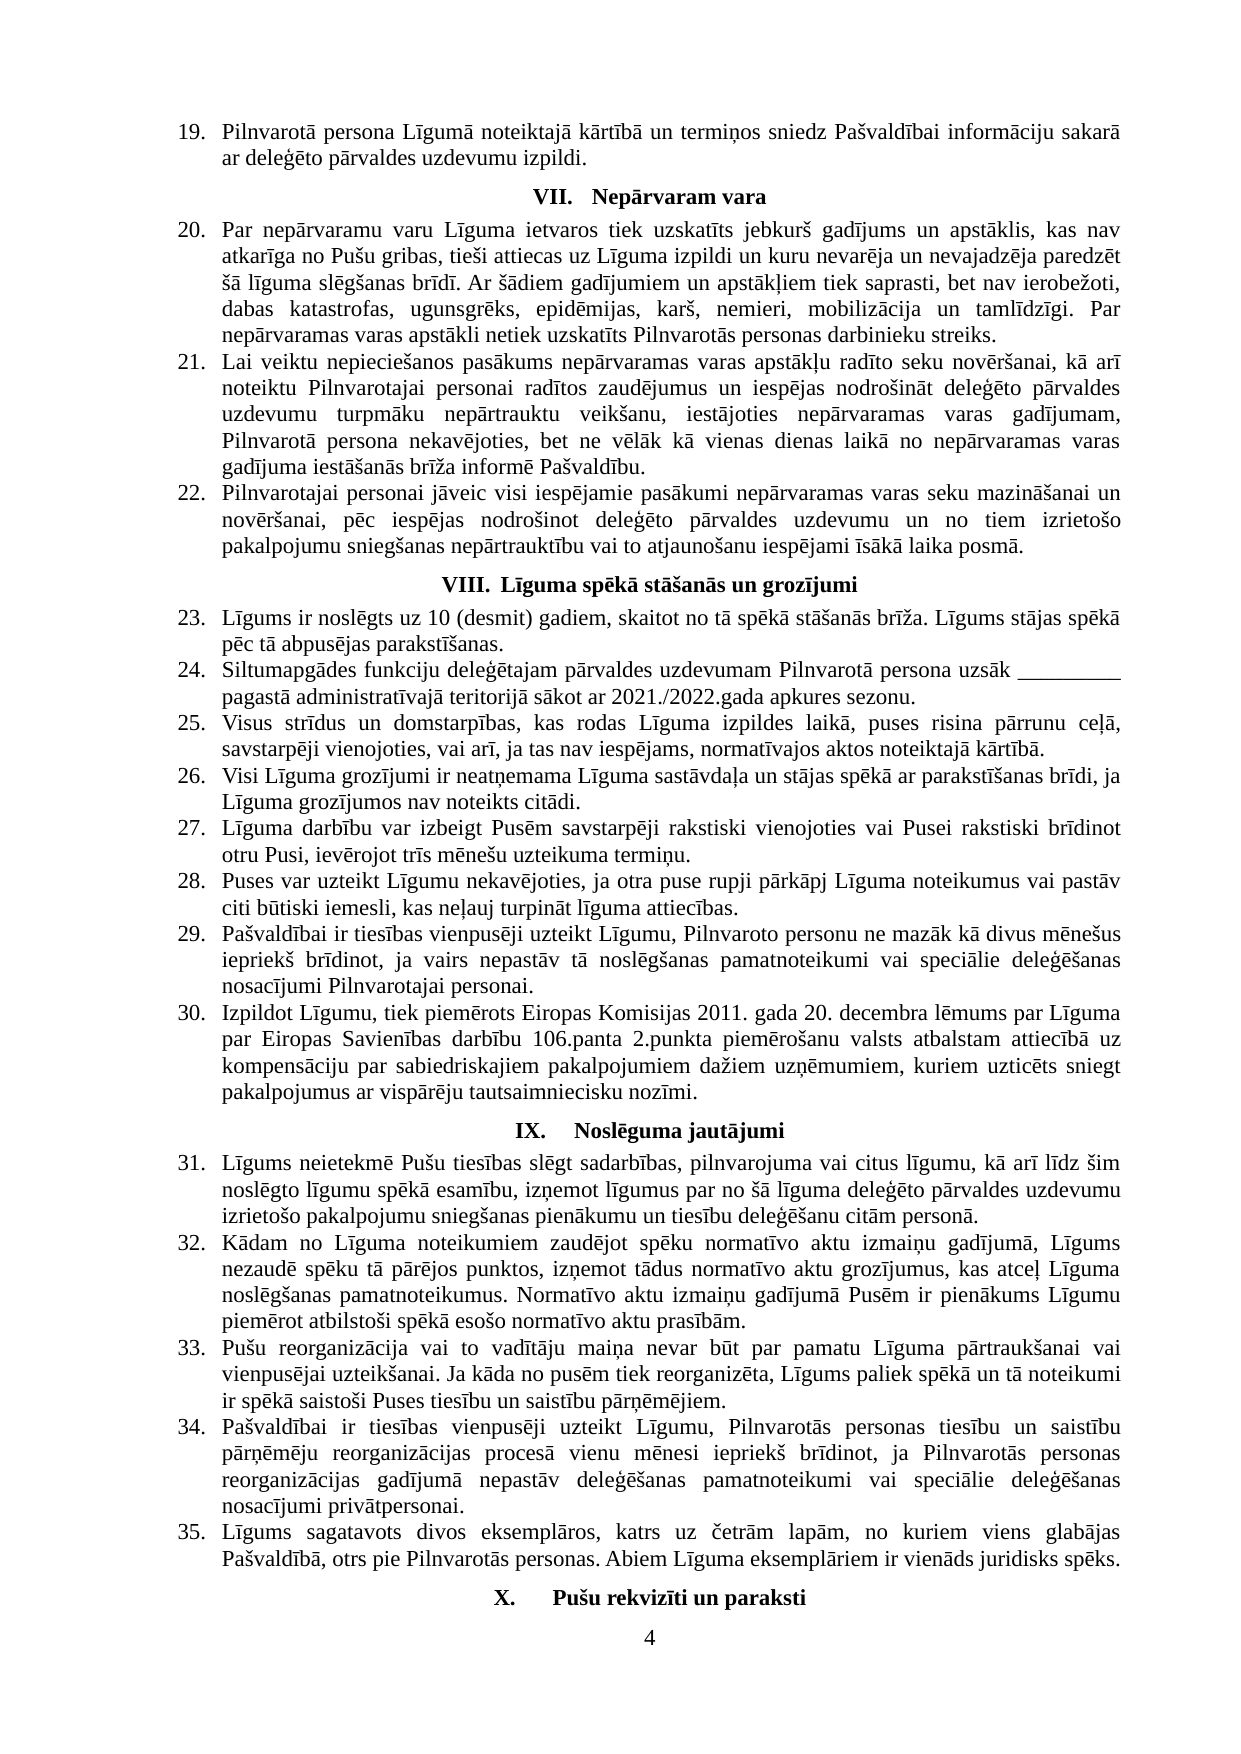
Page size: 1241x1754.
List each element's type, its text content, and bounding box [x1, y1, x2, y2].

text Par nepārvaramu varu Līguma ietvaros tiek uzskatīts jebkurš gadījums un apstāklis, kas nav atkarīga no Pušu gribas, tieši attiecas uz Līguma izpildi un kuru nevarēja un nevajadzēja paredzēt šā līguma slēgšanas brīdī. Ar šādiem gadījumiem un apstākļiem tiek saprasti, bet nav ierobežoti, dabas katastrofas, ugunsgrēks, epidēmijas, karš, nemieri, mobilizācija un tamlīdzīgi. Par nepārvaramas varas apstākli netiek uzskatīts Pilnvarotās personas darbinieku streiks. [177, 216, 1122, 348]
text Līguma darbību var izbeigt Pusēm savstarpēji rakstiski vienojoties vai Pusei rakstiski brīdinot otru Pusi, ievērojot trīs mēnešu uzteikuma termiņu. [177, 814, 1122, 867]
text Nepārvaram vara [177, 183, 1122, 210]
text Līguma spēkā stāšanās un grozījumi [177, 571, 1122, 597]
text Pilnvarotajai personai jāveic visi iespējamie pasākumi nepārvaramas varas seku mazināšanai un novēršanai, pēc iespējas nodrošinot deleģēto pārvaldes uzdevumu un no tiem izrietošo pakalpojumu sniegšanas nepārtrauktību vai to atjaunošanu iespējami īsākā laika posmā. [177, 479, 1122, 558]
text Siltumapgādes funkciju deleģētajam pārvaldes uzdevumam Pilnvarotā persona uzsāk _________ pagastā administratīvajā teritorijā sākot ar 2021./2022.gada apkures sezonu. [177, 656, 1122, 709]
text Pilnvarotā persona Līgumā noteiktajā kārtībā un termiņos sniedz Pašvaldībai informāciju sakarā ar deleģēto pārvaldes uzdevumu izpildi. [177, 118, 1122, 171]
text Līgums sagatavots divos eksemplāros, katrs uz četrām lapām, no kuriem viens glabājas Pašvaldībā, otrs pie Pilnvarotās personas. Abiem Līguma eksemplāriem ir vienāds juridisks spēks. [177, 1518, 1122, 1571]
text Līgums ir noslēgts uz 10 (desmit) gadiem, skaitot no tā spēkā stāšanās brīža. Līgums stājas spēkā pēc tā abpusējas parakstīšanas. [177, 604, 1122, 656]
text Pušu rekvizīti un paraksti [177, 1584, 1122, 1610]
text Visi Līguma grozījumi ir neatņemama Līguma sastāvdaļa un stājas spēkā ar parakstīšanas brīdi, ja Līguma grozījumos nav noteikts citādi. [177, 762, 1122, 814]
text Pušu reorganizācija vai to vadītāju maiņa nevar būt par pamatu Līguma pārtraukšanai vai vienpusējai uzteikšanai. Ja kāda no pusēm tiek reorganizēta, Līgums paliek spēkā un tā noteikumi ir spēkā saistoši Puses tiesību un saistību pārņēmējiem. [177, 1334, 1122, 1413]
text Līgums neietekmē Pušu tiesības slēgt sadarbības, pilnvarojuma vai citus līgumu, kā arī līdz šim noslēgto līgumu spēkā esamību, izņemot līgumus par no šā līguma deleģēto pārvaldes uzdevumu izrietošo pakalpojumu sniegšanas pienākumu un tiesību deleģēšanu citām personā. [177, 1149, 1122, 1228]
text Visus strīdus un domstarpības, kas rodas Līguma izpildes laikā, puses risina pārrunu ceļā, savstarpēji vienojoties, vai arī, ja tas nav iespējams, normatīvajos aktos noteiktajā kārtībā. [177, 709, 1122, 762]
text Pašvaldībai ir tiesības vienpusēji uzteikt Līgumu, Pilnvarotās personas tiesību un saistību pārņēmēju reorganizācijas procesā vienu mēnesi iepriekš brīdinot, ja Pilnvarotās personas reorganizācijas gadījumā nepastāv deleģēšanas pamatnoteikumi vai speciālie deleģēšanas nosacījumi privātpersonai. [177, 1413, 1122, 1518]
text Pašvaldībai ir tiesības vienpusēji uzteikt Līgumu, Pilnvaroto personu ne mazāk kā divus mēnešus iepriekš brīdinot, ja vairs nepastāv tā noslēgšanas pamatnoteikumi vai speciālie deleģēšanas nosacījumi Pilnvarotajai personai. [177, 920, 1122, 999]
text Lai veiktu nepieciešanos pasākums nepārvaramas varas apstākļu radīto seku novēršanai, kā arī noteiktu Pilnvarotajai personai radītos zaudējumus un iespējas nodrošināt deleģēto pārvaldes uzdevumu turpmāku nepārtrauktu veikšanu, iestājoties nepārvaramas varas gadījumam, Pilnvarotā persona nekavējoties, bet ne vēlāk kā vienas dienas laikā no nepārvaramas varas gadījuma iestāšanās brīža informē Pašvaldību. [177, 348, 1122, 479]
text Kādam no Līguma noteikumiem zaudējot spēku normatīvo aktu izmaiņu gadījumā, Līgums nezaudē spēku tā pārējos punktos, izņemot tādus normatīvo aktu grozījumus, kas atceļ Līguma noslēgšanas pamatnoteikumus. Normatīvo aktu izmaiņu gadījumā Pusēm ir pienākums Līgumu piemērot atbilstoši spēkā esošo normatīvo aktu prasībām. [177, 1228, 1122, 1334]
text Noslēguma jautājumi [177, 1117, 1122, 1143]
text Puses var uzteikt Līgumu nekavējoties, ja otra puse rupji pārkāpj Līguma noteikumus vai pastāv citi būtiski iemesli, kas neļauj turpināt līguma attiecības. [177, 867, 1122, 920]
text Izpildot Līgumu, tiek piemērots Eiropas Komisijas 2011. gada 20. decembra lēmums par Līguma par Eiropas Savienības darbību 106.panta 2.punkta piemērošanu valsts atbalstam attiecībā uz kompensāciju par sabiedriskajiem pakalpojumiem dažiem uzņēmumiem, kuriem uzticēts sniegt pakalpojumus ar vispārēju tautsaimniecisku nozīmi. [177, 999, 1122, 1104]
